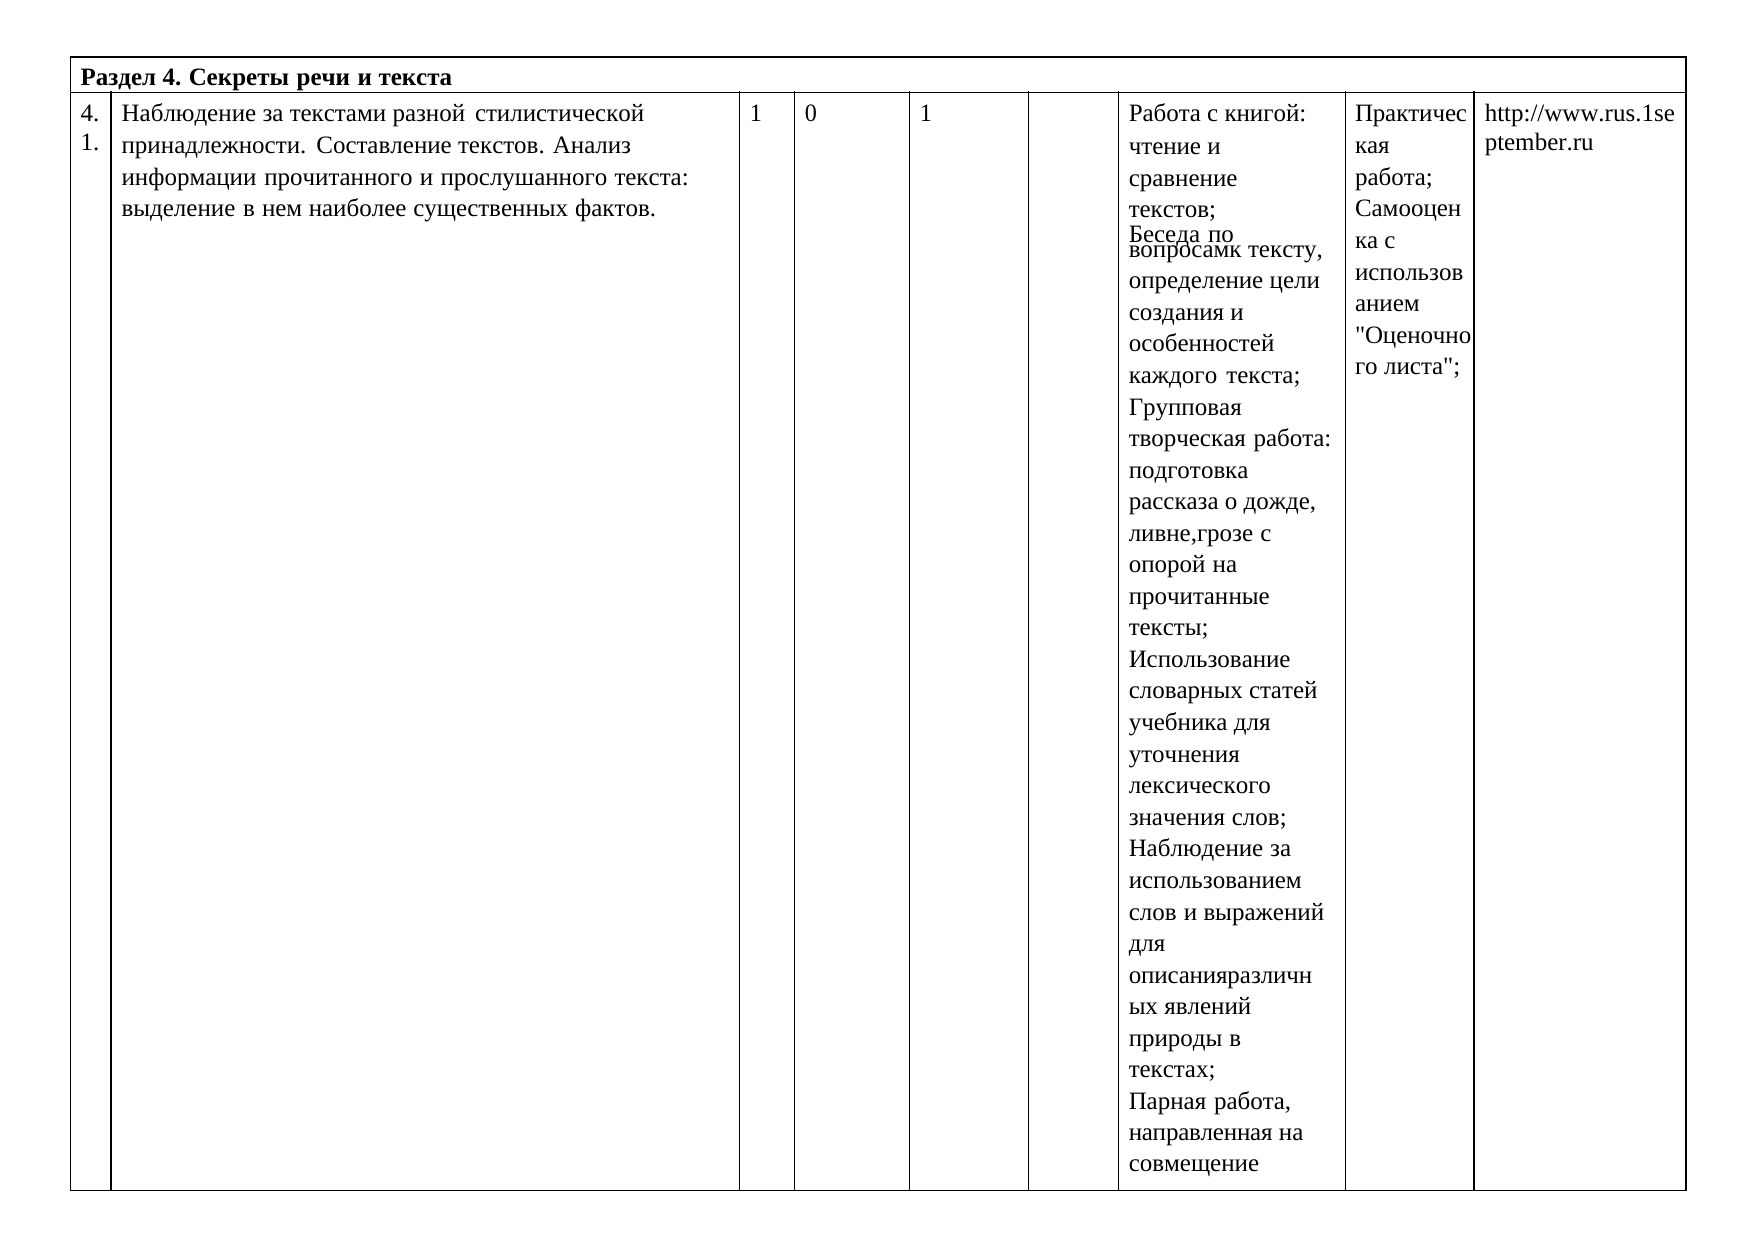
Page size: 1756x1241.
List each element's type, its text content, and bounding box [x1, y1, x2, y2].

table_cell http://www.rus.1se ptember.ru [1475, 93, 1685, 1190]
table_cell 1 [740, 93, 794, 1190]
table_cell Наблюдение за текстами разной стилистической принадлежности. Составление текстов. Анализ информации прочитанного и прослушанного текста: выделение в нем наиболее существенных фактов. [112, 93, 739, 1190]
table_cell Практичес кая работа; Самооцен ка с использов анием "Оценочно го листа"; [1346, 93, 1473, 1190]
table_header Раздел 4. Секреты речи и текста [71, 58, 1685, 91]
table_cell 1 [910, 93, 1028, 1190]
table_cell 4. 1. [71, 93, 110, 1190]
table_cell Работа с книгой: чтение и сравнение текстов; Беседа по вопросамк тексту, определение цели создания и особенностей каждого текста; Групповая творческая работа: подготовка рассказа о дожде, ливне,грозе с опорой на прочитанные тексты; Использование словарных статей учебника для уточнения лексического значения слов; Наблюдение за использованием слов и выражений для описанияразличн ых явлений природы в текстах; Парная работа, направленная на совмещение [1119, 93, 1345, 1190]
table_cell [1029, 93, 1118, 1190]
table_cell 0 [795, 93, 909, 1190]
